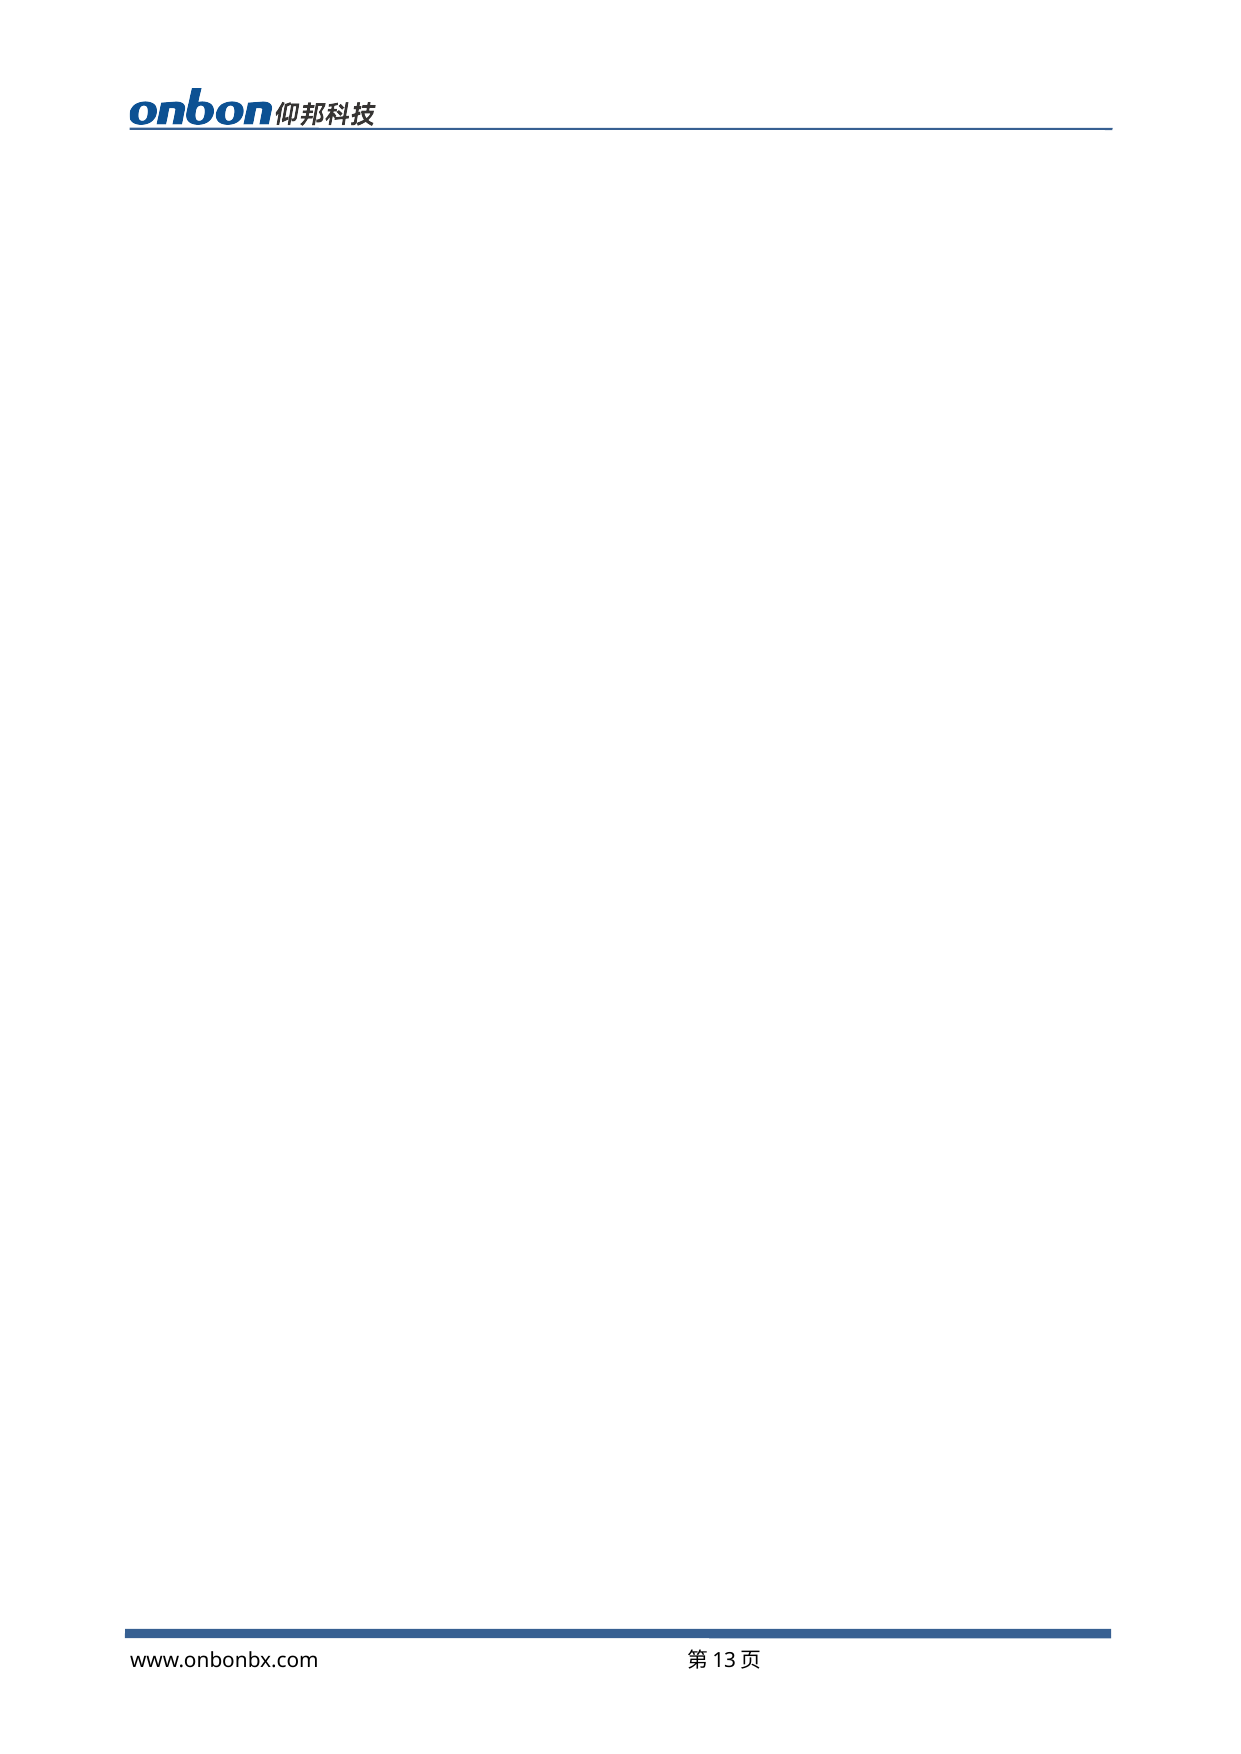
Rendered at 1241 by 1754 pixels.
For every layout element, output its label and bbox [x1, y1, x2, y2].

picture [129, 88, 376, 126]
